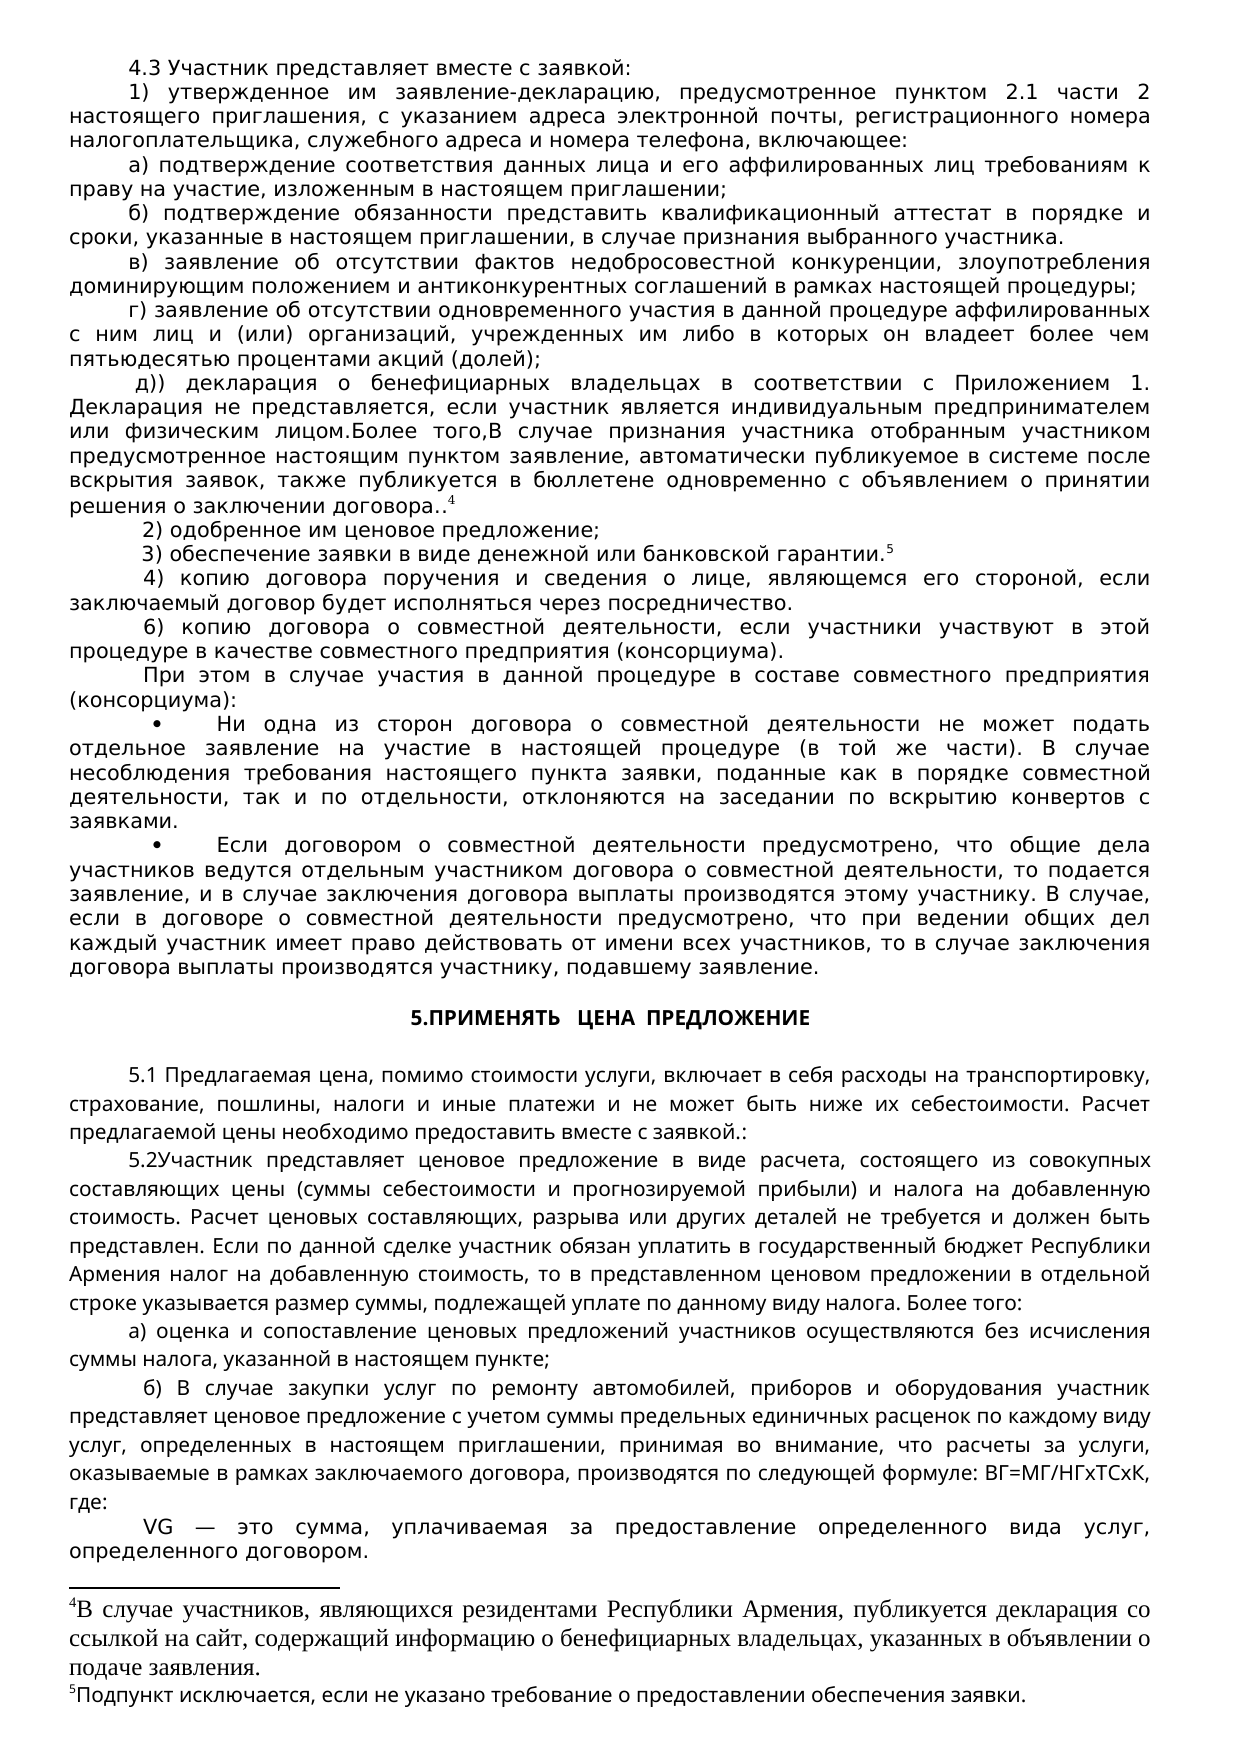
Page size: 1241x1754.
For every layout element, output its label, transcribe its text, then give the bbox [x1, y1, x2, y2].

text 6) копию договора о совместной деятельности, если участники участвуют в этой процедуре в качестве совместного предприятия (консорциума). [69, 615, 1152, 663]
text г) заявление об отсутствии одновременного участия в данной процедуре аффилированных с ним лиц и (или) организаций, учрежденных им либо в которых он владеет более чем пятьюдесятью процентами акций (долей); [69, 298, 1152, 371]
text 3) обеспечение заявки в виде денежной или банковской гарантии. [69, 542, 1152, 566]
text а) оценка и сопоставление ценовых предложений участников осуществляются без исчисления суммы налога, указанной в настоящем пункте; [69, 1316, 1152, 1373]
text 5.2Участник представляет ценовое предложение в виде расчета, состоящего из совокупных составляющих цены (суммы себестоимости и прогнозируемой прибыли) и налога на добавленную стоимость. Расчет ценовых составляющих, разрыва или других деталей не требуется и должен быть представлен. Если по данной сделке участник обязан уплатить в государственный бюджет Республики Армения налог на добавленную стоимость, то в представленном ценовом предложении в отдельной строке указывается размер суммы, подлежащей уплате по данному виду налога. Более того: [69, 1146, 1152, 1316]
list Если договором о совместной деятельности предусмотрено, что общие дела участников ведутся отдельным участником договора о совместной деятельности, то подается заявление, и в случае заключения договора выплаты производятся этому участнику. В случае, если в договоре о совместной деятельности предусмотрено, что при ведении общих дел каждый участник имеет право действовать от имени всех участников, то в случае заключения договора выплаты производятся участнику, подавшему заявление. [69, 833, 1152, 979]
text 4.3 Участник представляет вместе с заявкой: [69, 56, 1152, 80]
text 5.1 Предлагаемая цена, помимо стоимости услуги, включает в себя расходы на транспортировку, страхование, пошлины, налоги и иные платежи и не может быть ниже их себестоимости. Расчет предлагаемой цены необходимо предоставить вместе с заявкой.: [69, 1060, 1152, 1146]
text б) В случае закупки услуг по ремонту автомобилей, приборов и оборудования участник представляет ценовое предложение с учетом суммы предельных единичных расценок по каждому виду услуг, определенных в настоящем приглашении, принимая во внимание, что расчеты за услуги, оказываемые в рамках заключаемого договора, производятся по следующей формуле: ВГ=МГ/НГxТСxК, где: [69, 1373, 1152, 1515]
text д)) декларация о бенефициарных владельцах в соответствии с Приложением 1. Декларация не представляется, если участник является индивидуальным предпринимателем или физическим лицом.Более того,В случае признания участника отобранным участником предусмотренное настоящим пунктом заявление, автоматически публикуемое в системе после вскрытия заявок, также публикуется в бюллетене одновременно с объявлением о принятии решения о заключении договора.․ [69, 371, 1152, 518]
text 4) копию договора поручения и сведения о лице, являющемся его стороной, если заключаемый договор будет исполняться через посредничество. [69, 566, 1152, 615]
text а) подтверждение соответствия данных лица и его аффилированных лиц требованиям к праву на участие, изложенным в настоящем приглашении; [69, 153, 1152, 201]
text в) заявление об отсутствии фактов недобросовестной конкуренции, злоупотребления доминирующим положением и антиконкурентных соглашений в рамках настоящей процедуры; [69, 250, 1152, 298]
text 2) одобренное им ценовое предложение; [69, 518, 1152, 542]
text 5.ПРИМЕНЯТЬ ЦЕНА ПРЕДЛОЖЕНИЕ [69, 1003, 1152, 1032]
text VG — это сумма, уплачиваемая за предоставление определенного вида услуг, определенного договором. [69, 1515, 1152, 1564]
list Ни одна из сторон договора о совместной деятельности не может подать отдельное заявление на участие в настоящей процедуре (в той же части). В случае несоблюдения требования настоящего пункта заявки, поданные как в порядке совместной деятельности, так и по отдельности, отклоняются на заседании по вскрытию конвертов с заявками. [69, 712, 1152, 833]
text При этом в случае участия в данной процедуре в составе совместного предприятия (консорциума): [69, 663, 1152, 712]
text б) подтверждение обязанности представить квалификационный аттестат в порядке и сроки, указанные в настоящем приглашении, в случае признания выбранного участника. [69, 201, 1152, 250]
text 1) утвержденное им заявление-декларацию, предусмотренное пунктом 2.1 части 2 настоящего приглашения, с указанием адреса электронной почты, регистрационного номера налогоплательщика, служебного адреса и номера телефона, включающее: [69, 80, 1152, 153]
